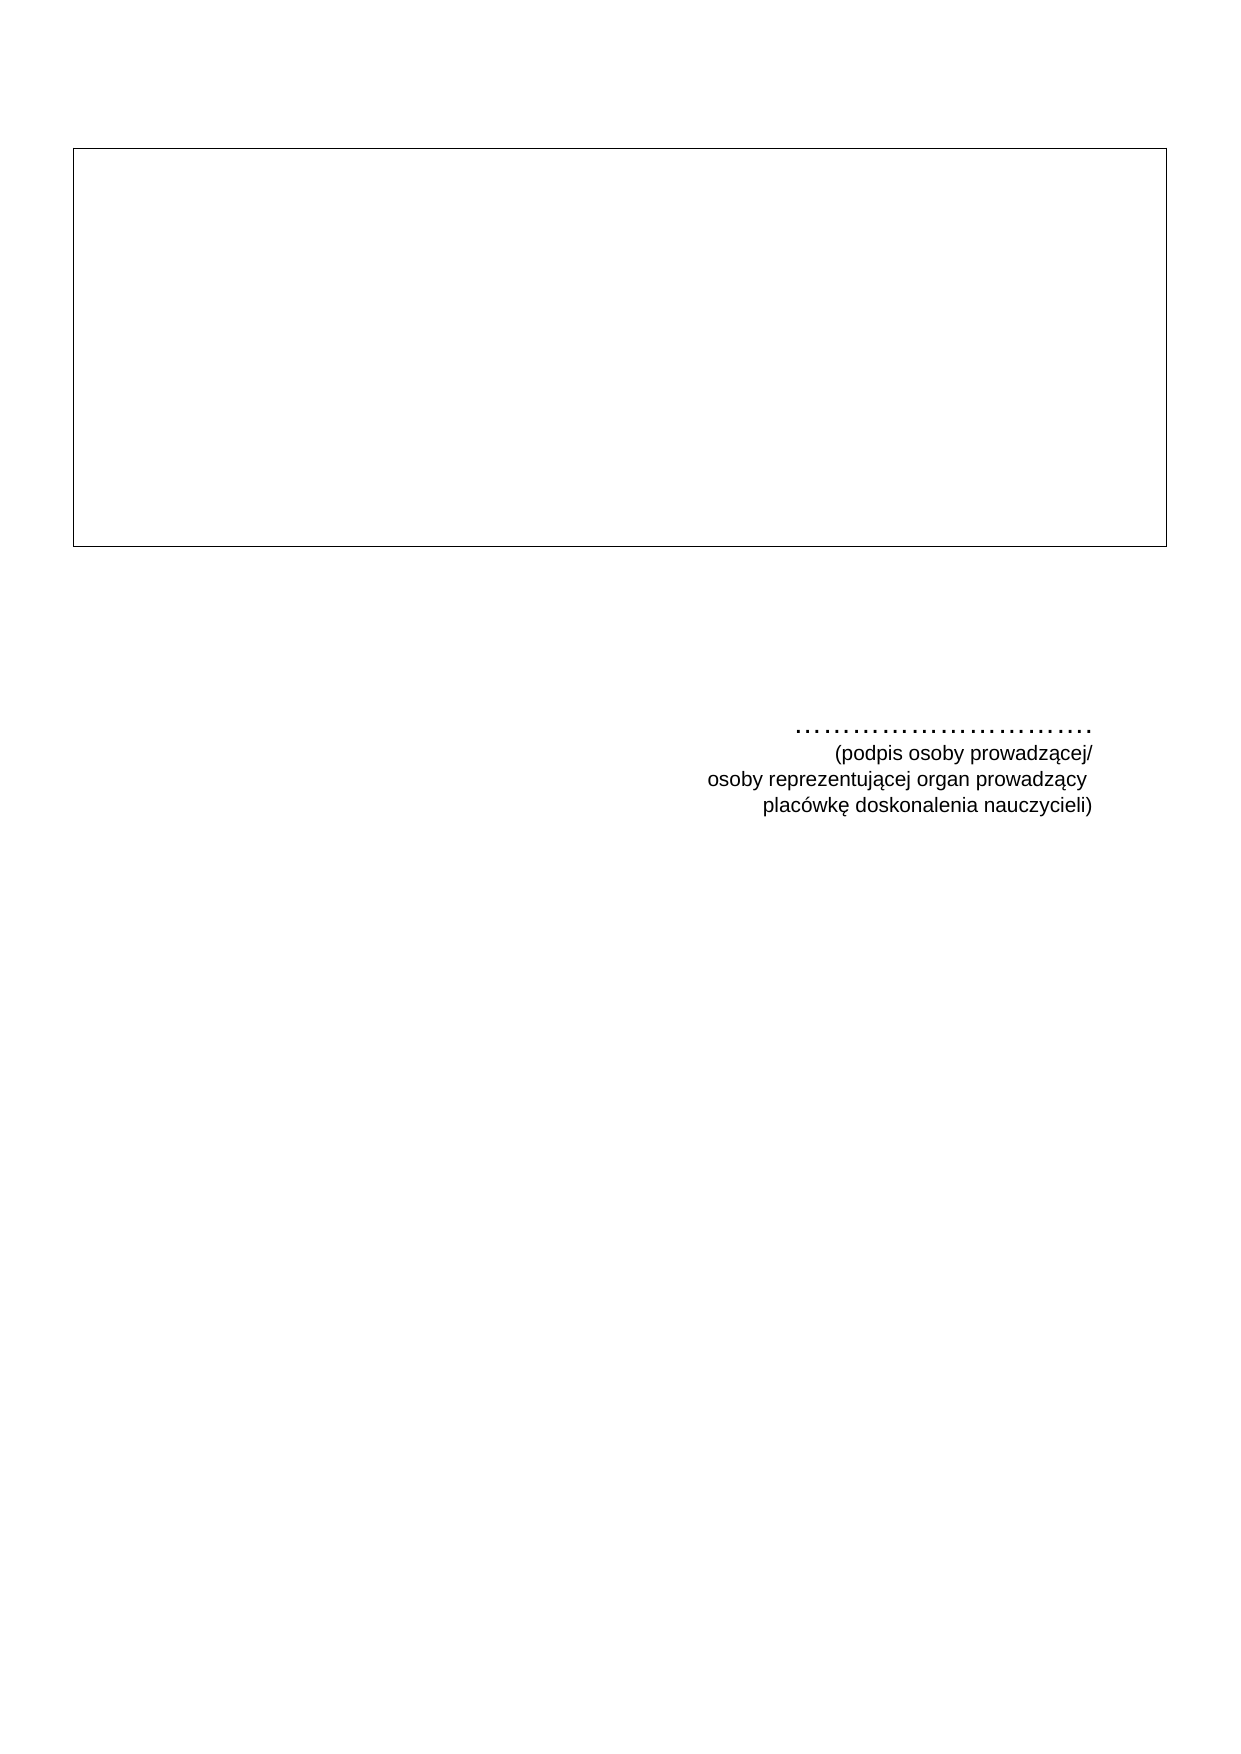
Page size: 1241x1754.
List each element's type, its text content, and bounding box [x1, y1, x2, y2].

text …………………………. (podpis osoby prowadzącej/ osoby reprezentującej organ prowadzący placówkę doskonalenia nauczycieli) [148, 706, 1093, 817]
table_cell [74, 149, 1166, 546]
